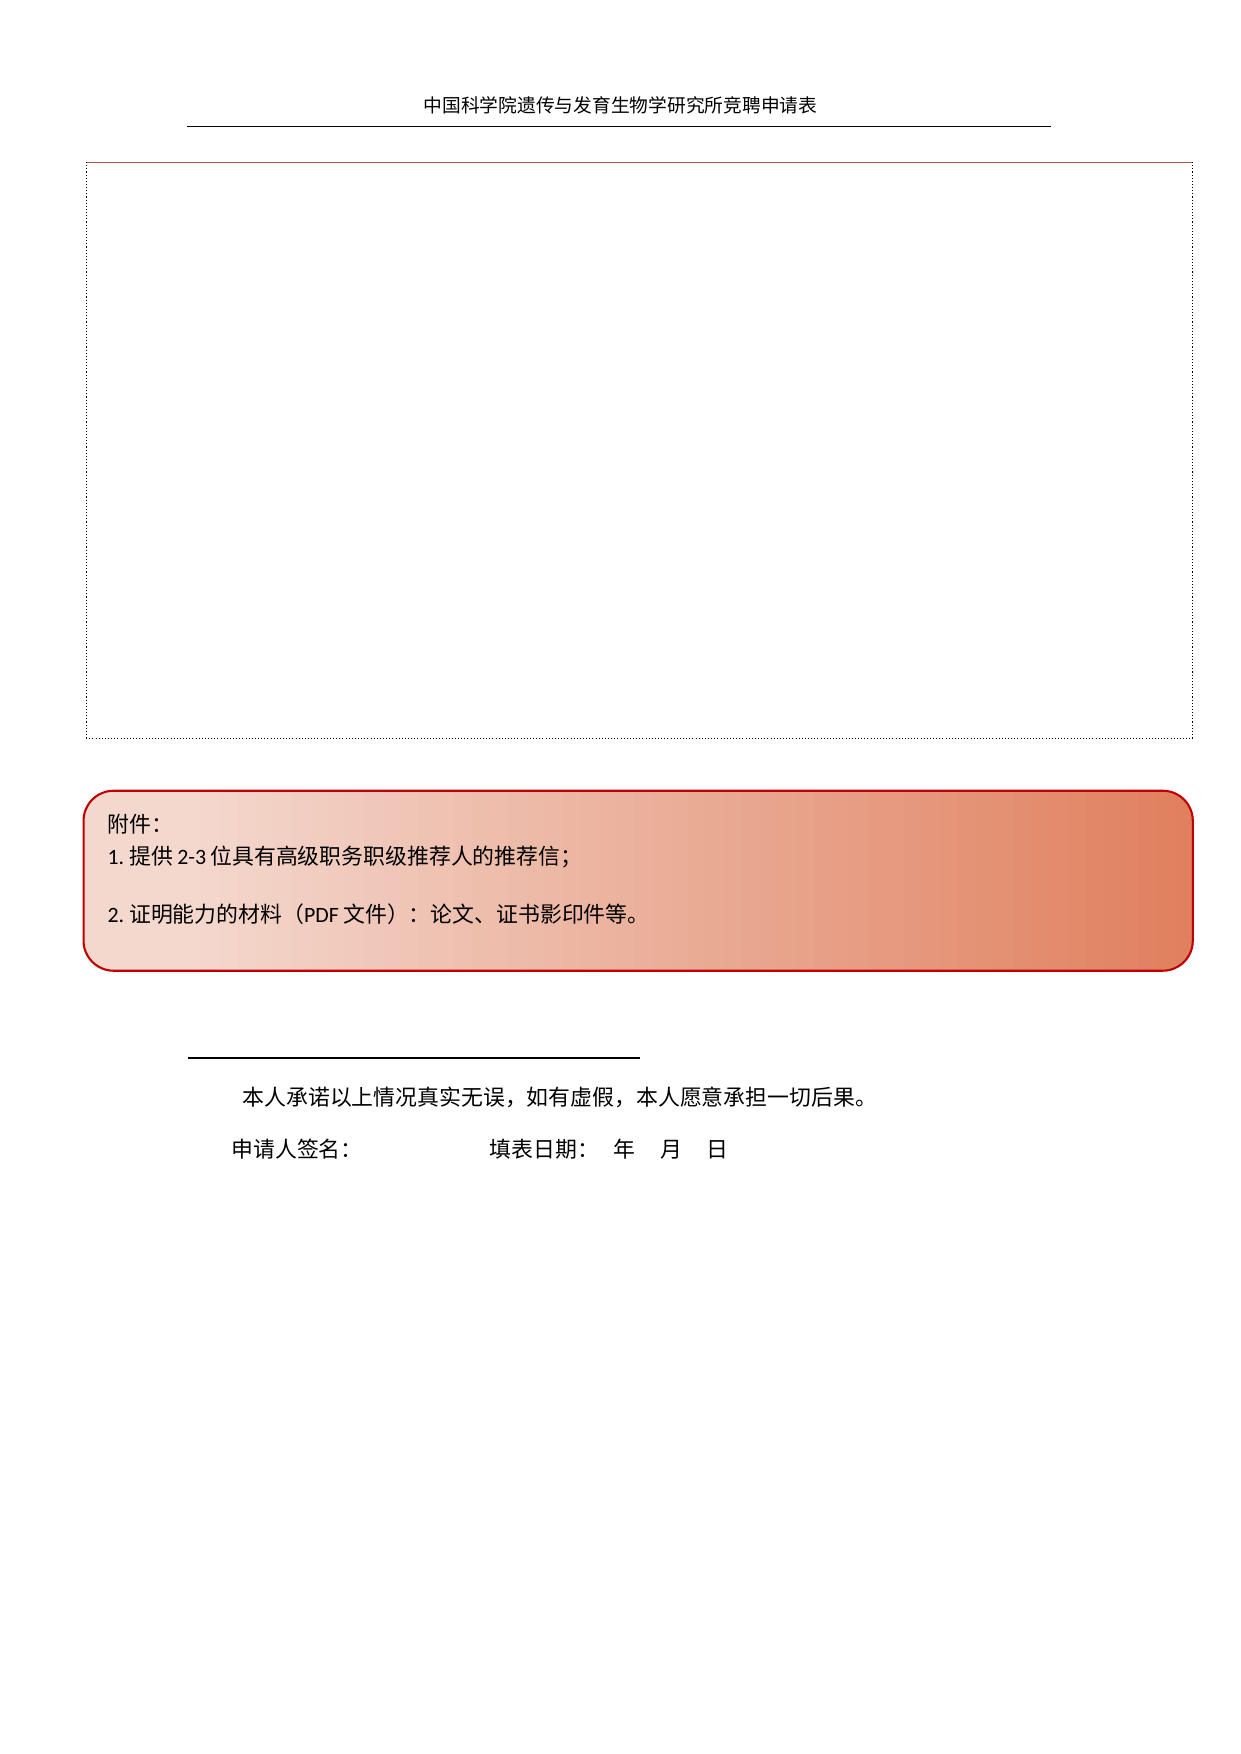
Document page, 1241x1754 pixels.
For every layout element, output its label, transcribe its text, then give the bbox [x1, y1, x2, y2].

table_cell [87, 163, 1193, 738]
text 本人承诺以上情况真实无误，如有虚假，本人愿意承担一切后果。 [187, 1064, 1053, 1116]
text 申请人签名： 填表日期： 年 月 日 [187, 1116, 1053, 1168]
